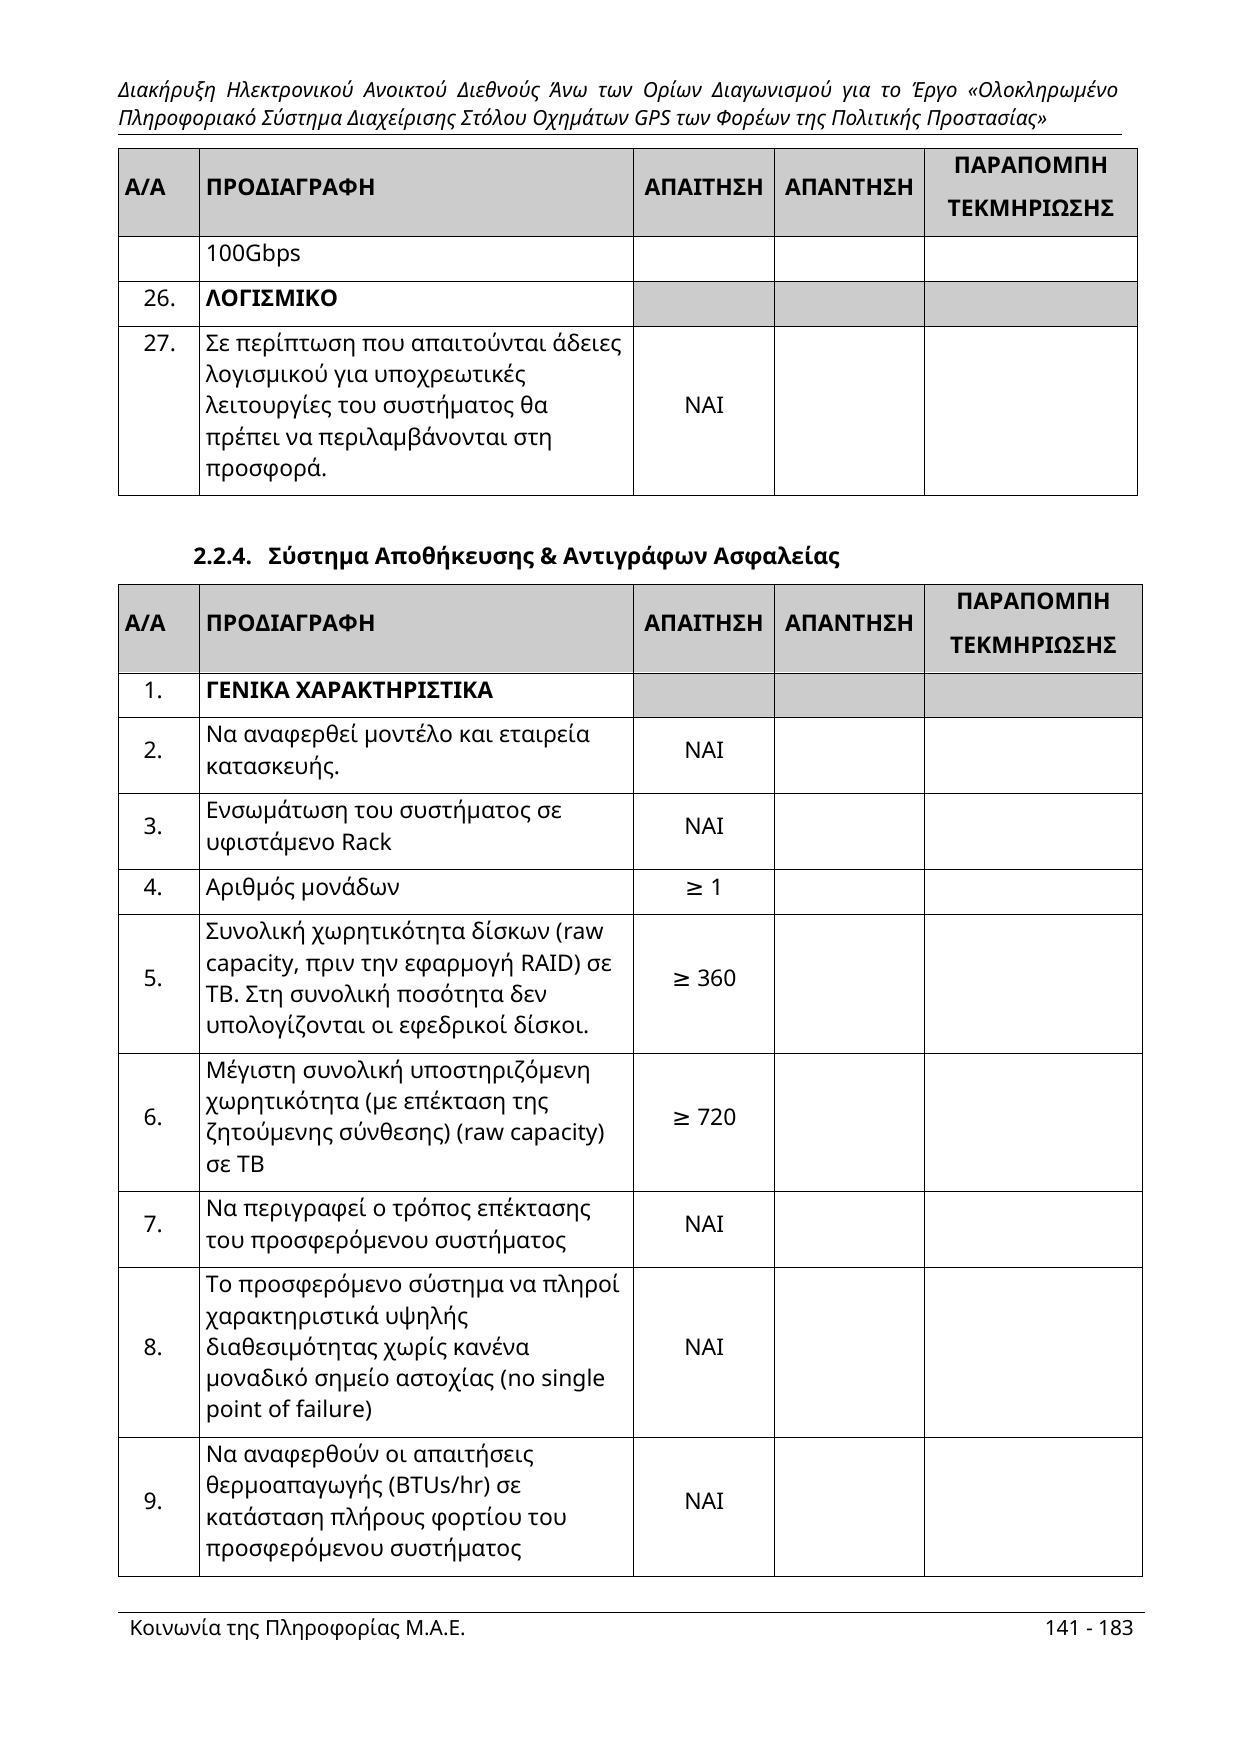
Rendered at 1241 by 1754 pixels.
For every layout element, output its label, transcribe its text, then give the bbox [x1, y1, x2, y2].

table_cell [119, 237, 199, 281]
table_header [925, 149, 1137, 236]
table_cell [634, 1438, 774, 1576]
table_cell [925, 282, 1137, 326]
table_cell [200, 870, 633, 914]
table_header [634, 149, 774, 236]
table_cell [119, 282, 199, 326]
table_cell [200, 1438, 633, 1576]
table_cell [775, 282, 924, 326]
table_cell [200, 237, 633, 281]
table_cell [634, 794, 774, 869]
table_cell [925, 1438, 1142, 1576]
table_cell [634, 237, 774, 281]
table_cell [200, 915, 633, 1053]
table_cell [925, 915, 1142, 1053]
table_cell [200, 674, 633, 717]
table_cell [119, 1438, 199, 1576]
list Σύστημα Αποθήκευσης & Αντιγράφων Ασφαλείας [193, 540, 1122, 571]
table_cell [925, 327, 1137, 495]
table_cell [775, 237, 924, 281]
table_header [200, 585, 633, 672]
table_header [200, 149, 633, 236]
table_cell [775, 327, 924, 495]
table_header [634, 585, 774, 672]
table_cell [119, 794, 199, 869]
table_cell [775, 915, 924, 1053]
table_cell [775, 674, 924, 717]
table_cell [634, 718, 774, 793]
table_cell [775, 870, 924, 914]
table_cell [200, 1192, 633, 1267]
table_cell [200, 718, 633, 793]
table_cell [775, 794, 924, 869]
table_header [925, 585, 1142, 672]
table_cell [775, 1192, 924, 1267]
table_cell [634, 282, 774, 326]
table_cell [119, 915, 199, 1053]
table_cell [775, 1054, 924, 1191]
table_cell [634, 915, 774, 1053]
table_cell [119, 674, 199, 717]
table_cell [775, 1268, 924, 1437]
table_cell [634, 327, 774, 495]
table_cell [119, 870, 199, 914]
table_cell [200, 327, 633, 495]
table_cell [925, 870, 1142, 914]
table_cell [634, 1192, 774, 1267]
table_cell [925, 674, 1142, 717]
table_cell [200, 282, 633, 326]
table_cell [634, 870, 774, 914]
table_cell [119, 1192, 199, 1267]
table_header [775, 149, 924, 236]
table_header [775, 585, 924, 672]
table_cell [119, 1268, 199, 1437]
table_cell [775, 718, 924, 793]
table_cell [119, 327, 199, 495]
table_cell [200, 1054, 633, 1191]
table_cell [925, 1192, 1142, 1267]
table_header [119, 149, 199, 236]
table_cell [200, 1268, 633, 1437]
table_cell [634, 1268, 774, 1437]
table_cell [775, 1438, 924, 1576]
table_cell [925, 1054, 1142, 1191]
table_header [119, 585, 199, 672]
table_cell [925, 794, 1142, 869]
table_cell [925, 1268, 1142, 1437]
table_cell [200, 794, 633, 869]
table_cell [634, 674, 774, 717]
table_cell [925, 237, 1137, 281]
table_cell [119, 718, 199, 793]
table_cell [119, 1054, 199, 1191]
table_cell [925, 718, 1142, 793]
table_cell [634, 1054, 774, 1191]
